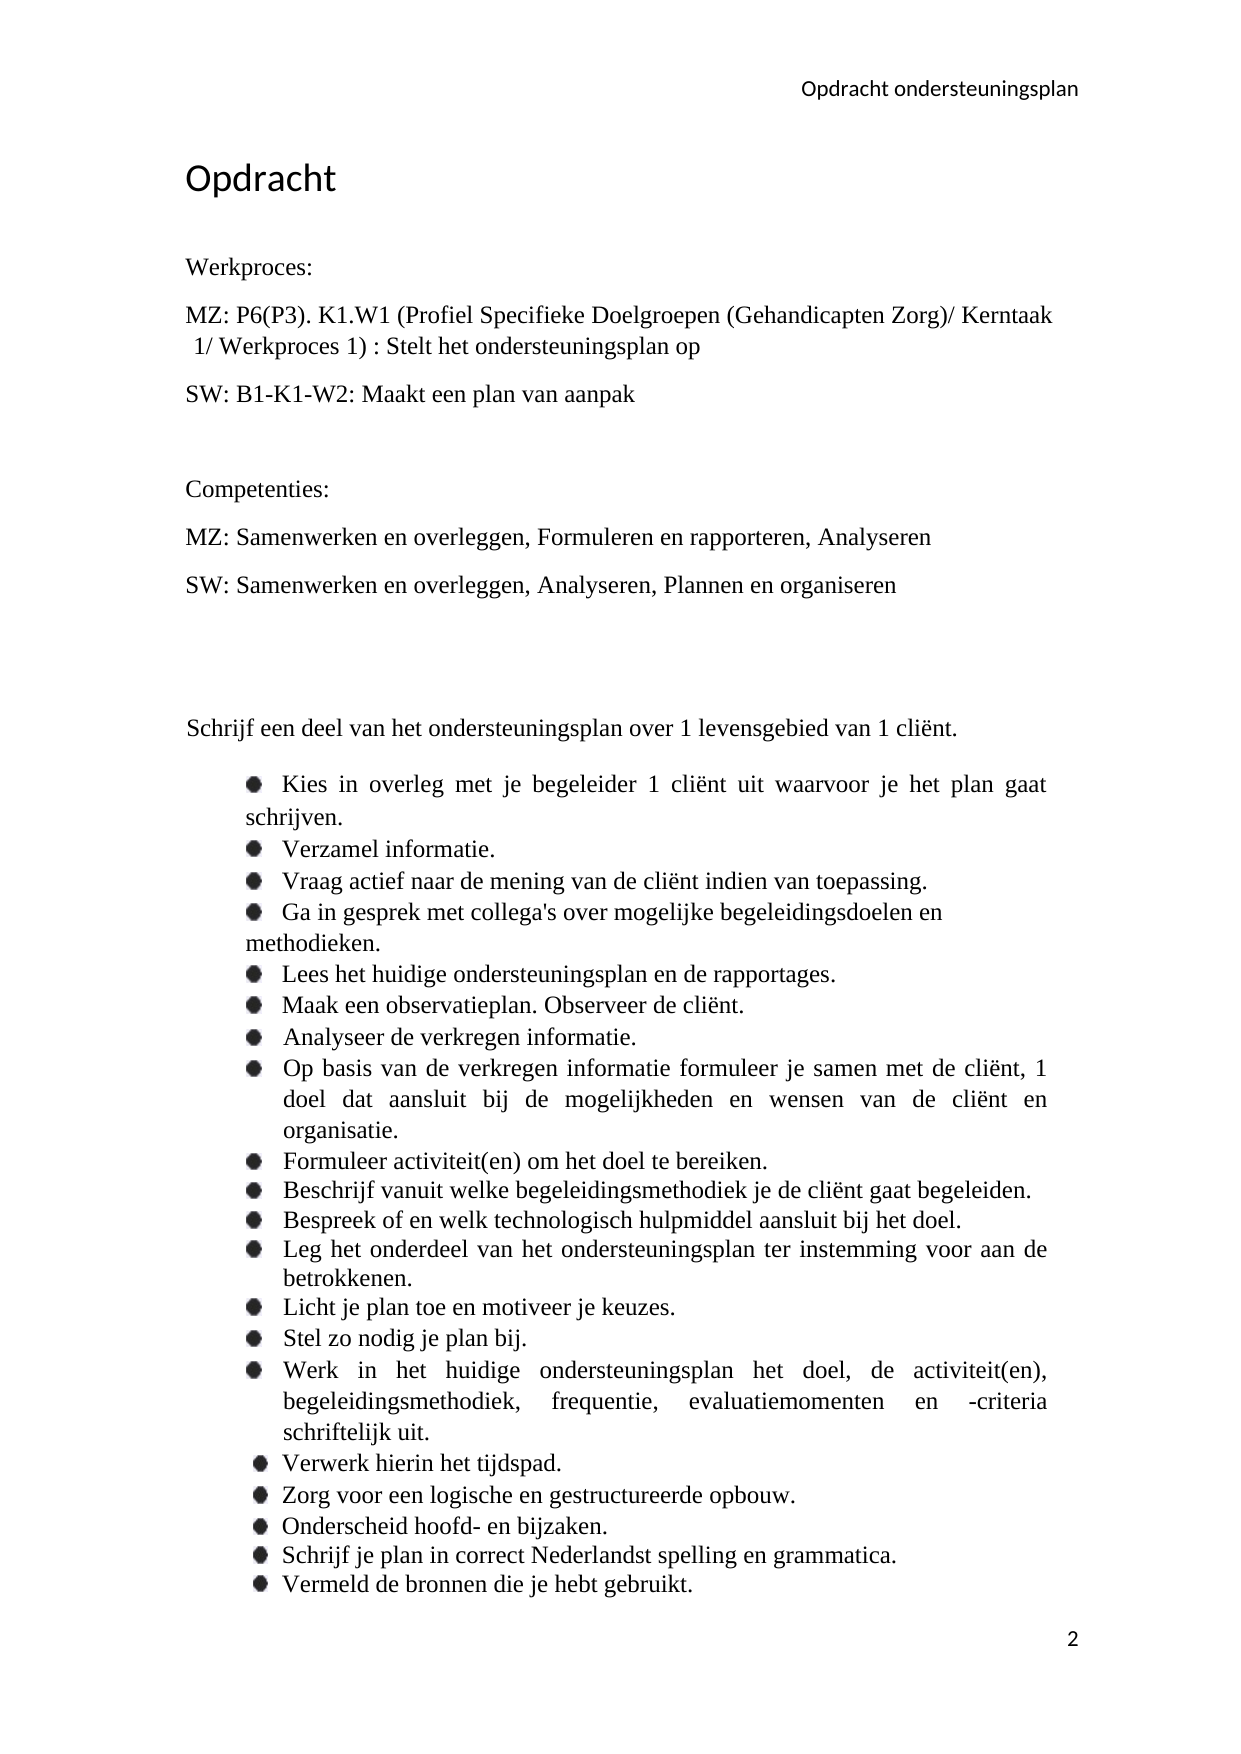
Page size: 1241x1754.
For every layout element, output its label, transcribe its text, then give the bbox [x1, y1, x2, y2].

list Formuleer activiteit(en) om het doel te bereiken. [245, 1146, 1048, 1175]
picture [253, 1486, 268, 1504]
picture [246, 1361, 262, 1379]
list Onderscheid hoofd- en bijzaken. [252, 1511, 1078, 1540]
picture [253, 1575, 268, 1592]
list Kies in overleg met je begeleider 1 cliënt uit waarvoor je het plan gaat schrijven. [245, 769, 1048, 830]
text Schrijf een deel van het ondersteuningsplan over 1 levensgebied van 1 cliënt. [186, 713, 1049, 742]
picture [253, 1546, 268, 1564]
list Werk in het huidige ondersteuningsplan het doel, de activiteit(en), begeleidingsmethodiek, frequentie, evaluatiemomenten en -criteria schriftelijk uit. [245, 1355, 1048, 1446]
picture [246, 776, 262, 793]
list Leg het onderdeel van het ondersteuningsplan ter instemming voor aan de betrokkenen. [245, 1234, 1048, 1291]
picture [246, 1211, 262, 1229]
text MZ: P6(P3). K1.W1 (Profiel Specifieke Doelgroepen (Gehandicapten Zorg)/ Kerntaak 1/ Werkproces 1) : Stelt het ondersteuningsplan op [185, 300, 1078, 360]
picture [246, 1298, 262, 1316]
picture [246, 840, 262, 857]
text MZ: Samenwerken en overleggen, Formuleren en rapporteren, Analyseren [134, 522, 1078, 551]
list Ga in gesprek met collega's over mogelijke begeleidingsdoelen en methodieken. [245, 897, 1048, 957]
picture [246, 1029, 262, 1046]
picture [253, 1518, 268, 1535]
list Op basis van de verkregen informatie formuleer je samen met de cliënt, 1 doel dat aansluit bij de mogelijkheden en wensen van de cliënt en organisatie. [245, 1053, 1048, 1144]
list Vermeld de bronnen die je hebt gebruikt. [252, 1569, 1078, 1597]
picture [246, 1240, 262, 1258]
text Competenties: [134, 474, 1078, 503]
list Stel zo nodig je plan bij. [245, 1323, 1048, 1352]
list Licht je plan toe en motiveer je keuzes. [245, 1292, 1048, 1321]
picture [246, 1060, 262, 1077]
subtitle Opdracht [185, 153, 1078, 201]
list Vraag actief naar de mening van de cliënt indien van toepassing. [245, 866, 1048, 895]
list Verwerk hierin het tijdspad. [252, 1448, 1048, 1477]
list Beschrijf vanuit welke begeleidingsmethodiek je de cliënt gaat begeleiden. [245, 1176, 1048, 1204]
picture [246, 1153, 262, 1170]
text SW: B1-K1-W2: Maakt een plan van aanpak [185, 379, 1078, 408]
list Lees het huidige ondersteuningsplan en de rapportages. [245, 959, 1048, 988]
picture [246, 872, 262, 890]
picture [246, 1182, 262, 1199]
picture [246, 1330, 262, 1347]
list Analyseer de verkregen informatie. [245, 1022, 1048, 1051]
picture [246, 996, 262, 1014]
list Maak een observatieplan. Observeer de cliënt. [245, 990, 1048, 1019]
text Werkproces: [134, 252, 1078, 281]
list Zorg voor een logische en gestructureerde opbouw. [252, 1480, 1048, 1508]
list Verzamel informatie. [245, 834, 1048, 862]
picture [246, 965, 262, 983]
list Schrijf je plan in correct Nederlandst spelling en grammatica. [252, 1540, 1078, 1569]
list Bespreek of en welk technologisch hulpmiddel aansluit bij het doel. [245, 1205, 1048, 1233]
picture [246, 903, 262, 921]
text SW: Samenwerken en overleggen, Analyseren, Plannen en organiseren [134, 570, 1078, 598]
picture [253, 1455, 268, 1472]
